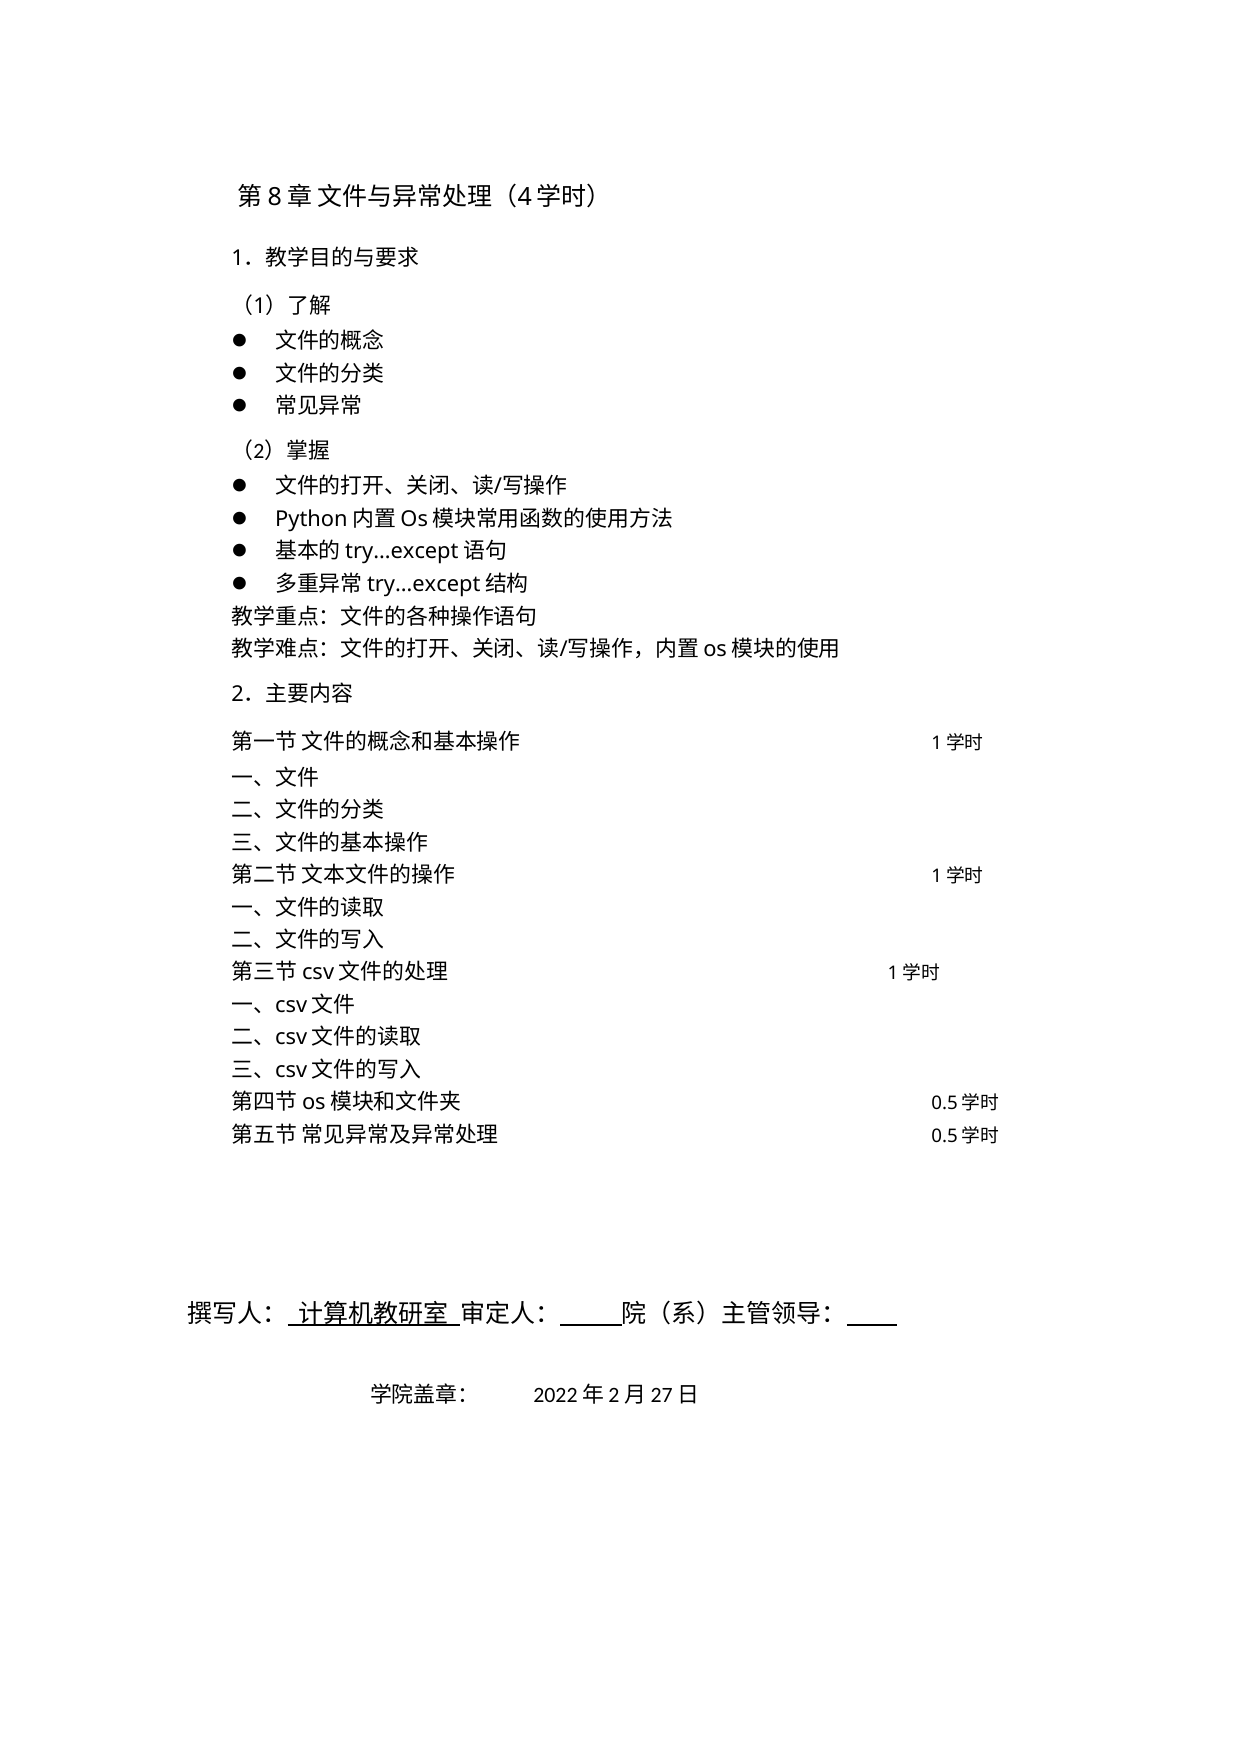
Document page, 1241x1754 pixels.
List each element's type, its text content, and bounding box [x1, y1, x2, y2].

list Python内置Os模块常用函数的使用方法 [231, 501, 1053, 533]
text 学院盖章： 2022年2 月27 日 [187, 1377, 1053, 1409]
text 第四节 os模块和文件夹 0.5学时 [187, 1084, 1053, 1117]
text （1）了解 [187, 275, 1053, 323]
text 教学难点：文件的打开、关闭、读/写操作，内置os模块的使用 [231, 631, 1053, 663]
list 文件的概念 [231, 323, 1053, 355]
text 撰写人： 计算机教研室 审定人： 院（系）主管领导： [187, 1279, 1053, 1344]
text 二、csv文件的读取 [187, 1019, 1053, 1052]
list 文件的分类 [231, 355, 1053, 388]
text 第一节 文件的概念和基本操作 1学时 [187, 711, 1053, 759]
text 一、csv文件 [187, 987, 1053, 1019]
text 第二节 文本文件的操作 1学时 [187, 857, 1053, 889]
list 多重异常try…except结构 [231, 566, 1053, 598]
text 一、文件 [187, 759, 1053, 792]
text 二、文件的分类 [187, 792, 1053, 824]
text （2）掌握 [187, 420, 1053, 468]
text 三、csv文件的写入 [187, 1052, 1053, 1084]
text 一、文件的读取 [187, 889, 1053, 922]
text 第8章 文件与异常处理（4学时） [187, 162, 1053, 227]
list 常见异常 [231, 388, 1053, 420]
text 第五节 常见异常及异常处理 0.5学时 [187, 1117, 1053, 1149]
text 2．主要内容 [187, 663, 1053, 711]
text 教学重点：文件的各种操作语句 [187, 598, 1053, 631]
list 基本的try…except语句 [231, 533, 1053, 566]
text 第三节 csv文件的处理 1学时 [187, 954, 1053, 987]
text 三、文件的基本操作 [187, 824, 1053, 857]
text 二、文件的写入 [187, 922, 1053, 954]
text 1．教学目的与要求 [187, 227, 1053, 275]
list 文件的打开、关闭、读/写操作 [231, 468, 1053, 501]
